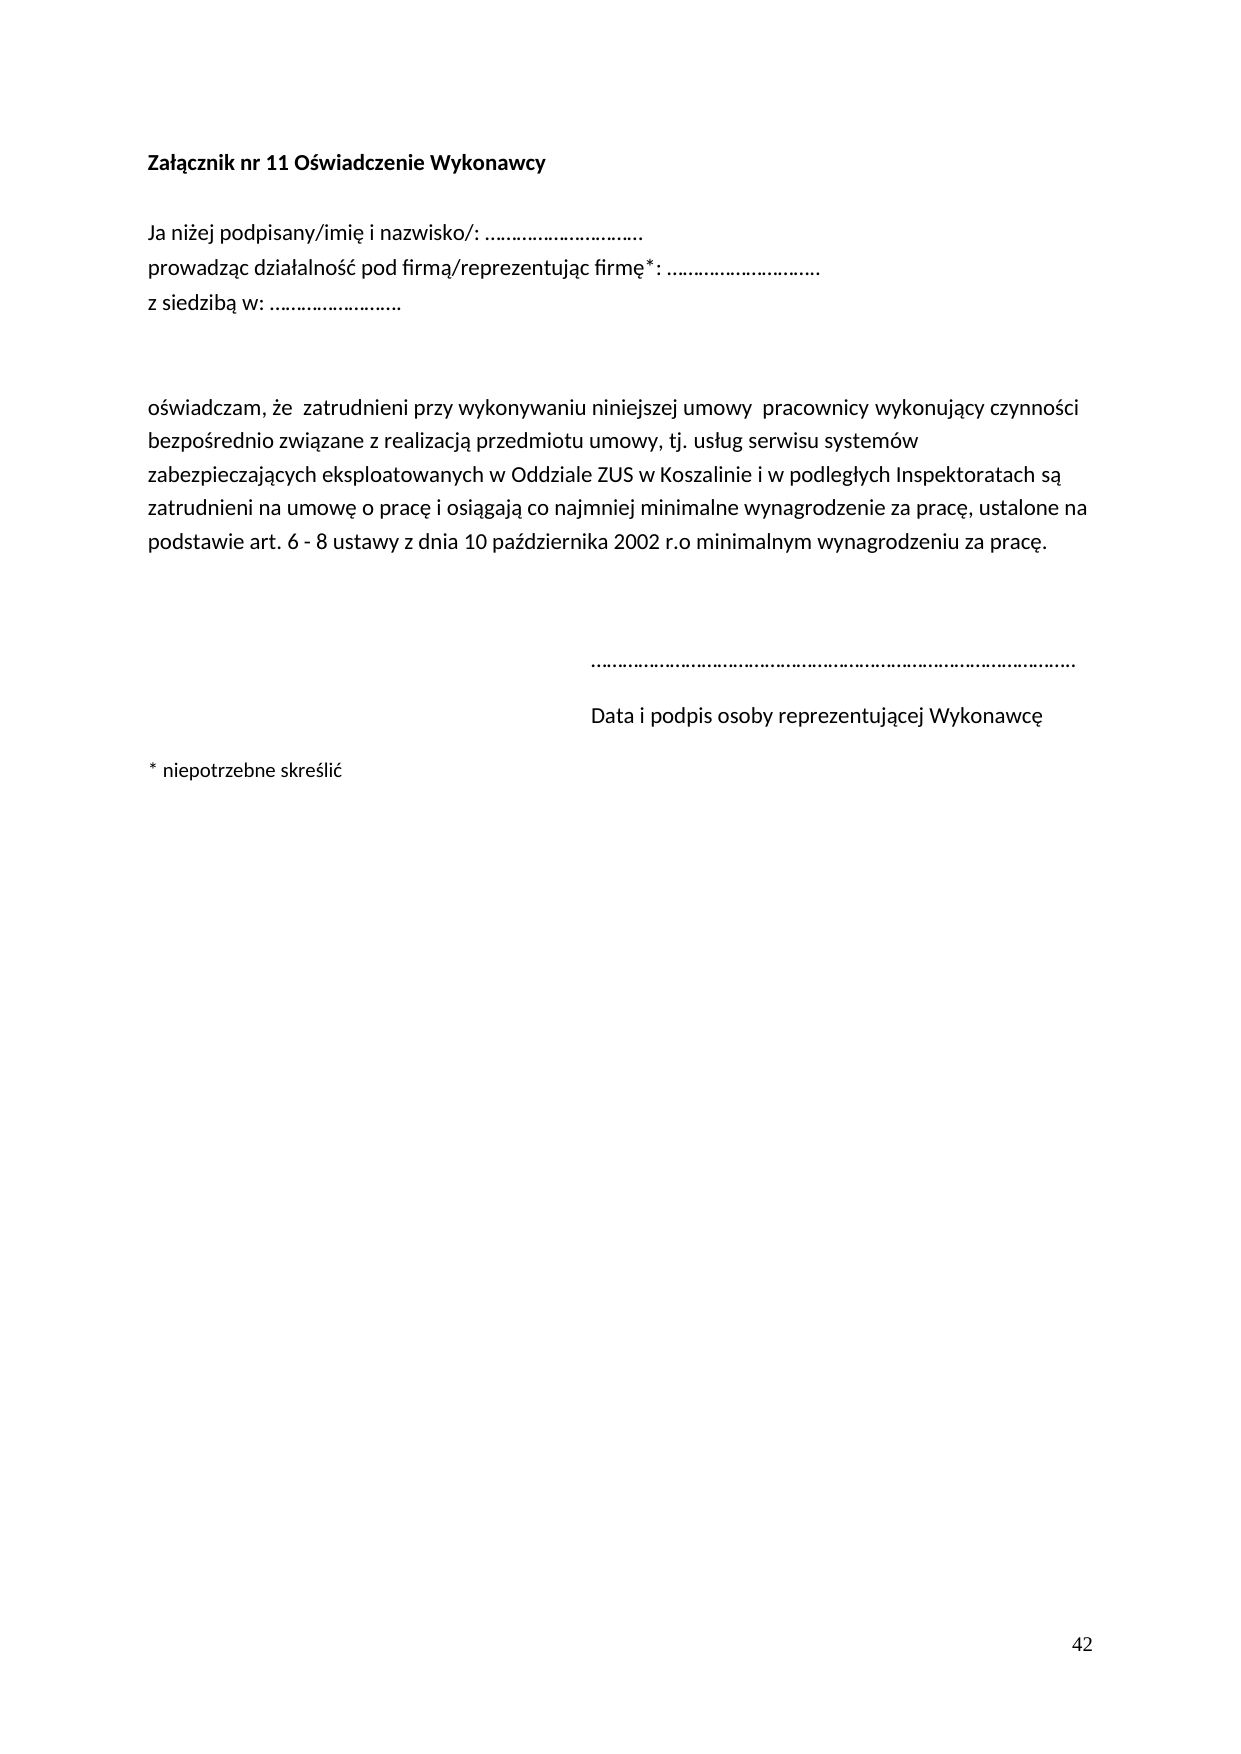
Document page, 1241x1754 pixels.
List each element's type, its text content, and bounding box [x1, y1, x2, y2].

text z siedzibą w: ……………………. [148, 288, 1093, 316]
subtitle Załącznik nr 11 Oświadczenie Wykonawcy [148, 148, 1093, 176]
text prowadząc działalność pod firmą/reprezentując firmę*: ……………………….. [148, 253, 1093, 281]
text Data i podpis osoby reprezentującej Wykonawcę [591, 701, 1093, 729]
text oświadczam, że zatrudnieni przy wykonywaniu niniejszej umowy pracownicy wykonujący czynności bezpośrednio związane z realizacją przedmiotu umowy, tj. usług serwisu systemów zabezpieczających eksploatowanych w Oddziale ZUS w Koszalinie i w podległych Inspektoratach są zatrudnieni na umowę o pracę i osiągają co najmniej minimalne wynagrodzenie za pracę, ustalone na podstawie art. 6 - 8 ustawy z dnia 10 października 2002 r.o minimalnym wynagrodzeniu za pracę. [148, 393, 1093, 555]
text Ja niżej podpisany/imię i nazwisko/: ………………………… [148, 218, 1093, 246]
text ……………………………………………………………………………….. [590, 645, 1093, 673]
text * niepotrzebne skreślić [148, 757, 1093, 782]
